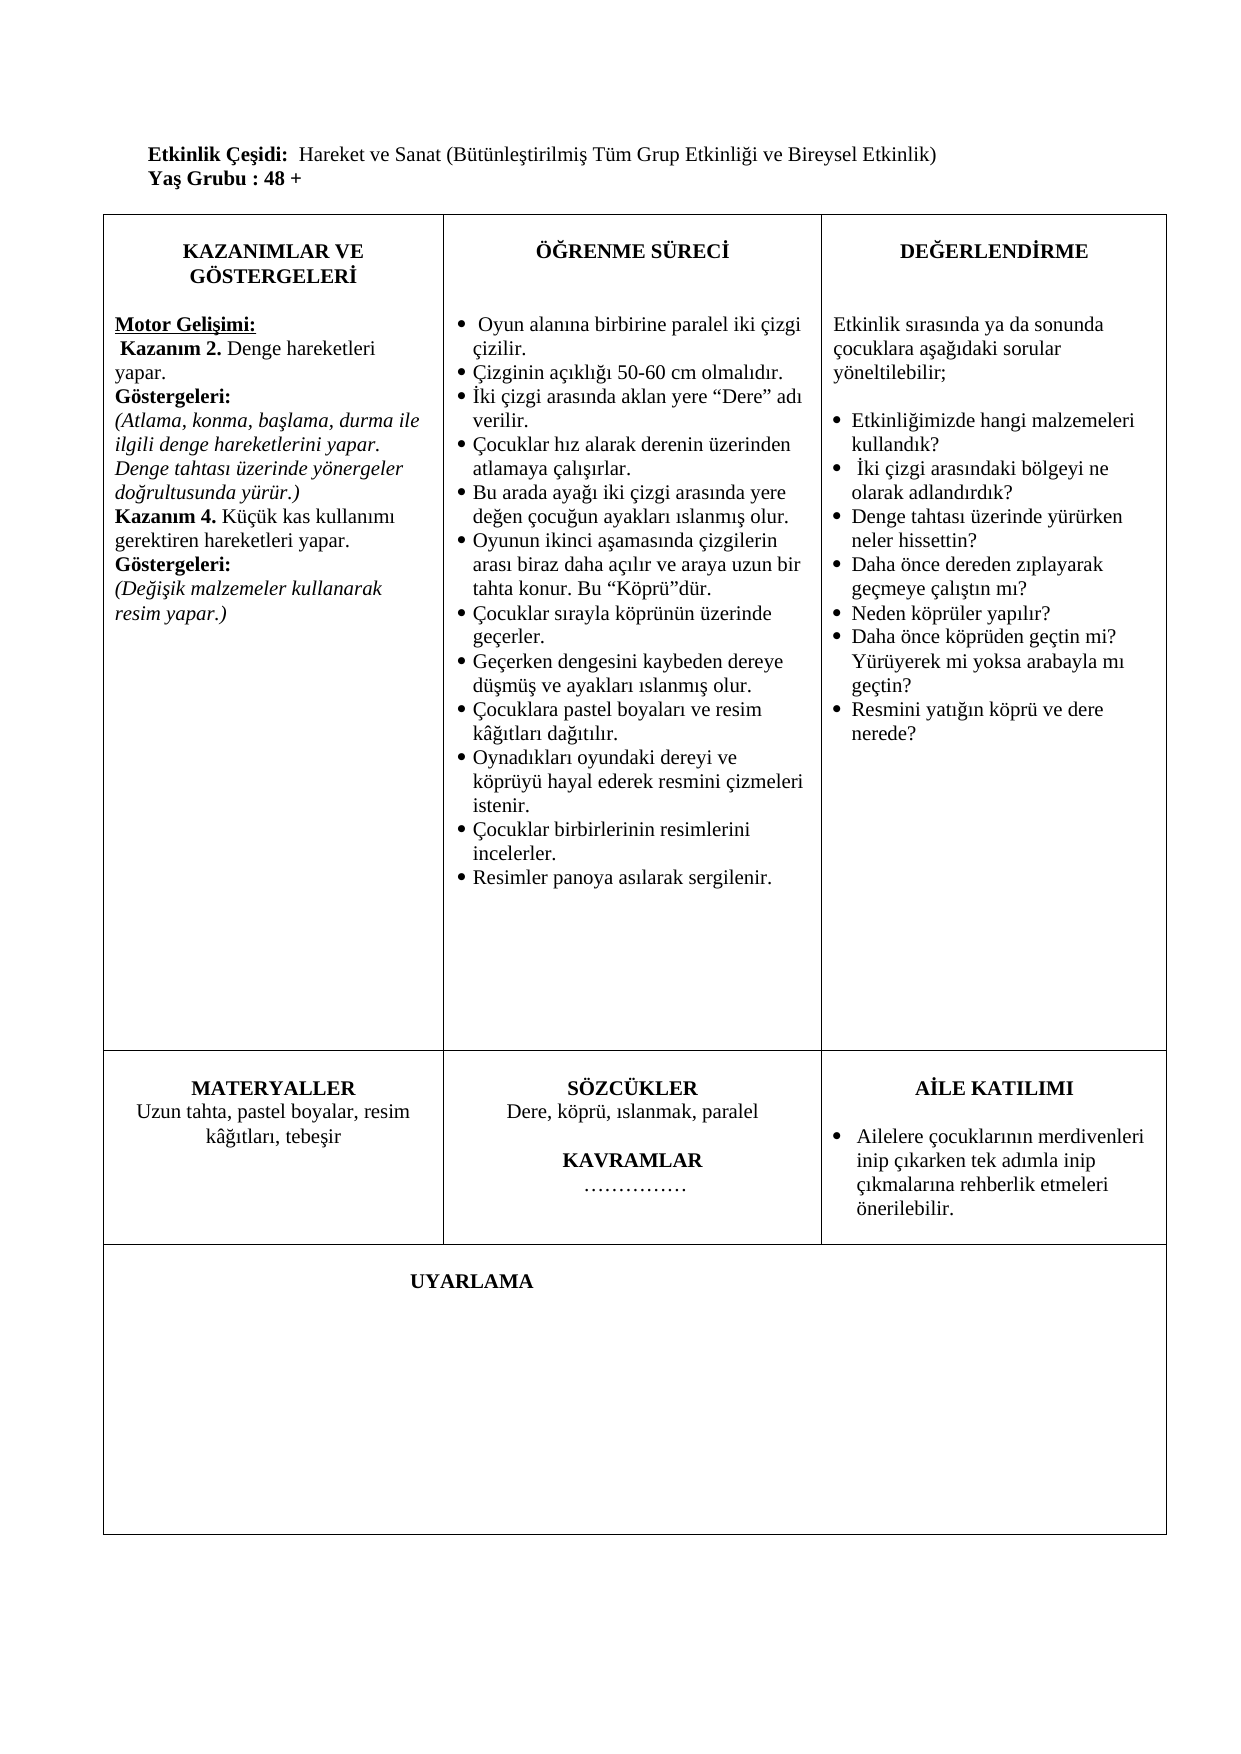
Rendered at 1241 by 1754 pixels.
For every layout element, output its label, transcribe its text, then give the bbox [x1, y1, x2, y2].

table_cell AİLE KATILIMI Ailelere çocuklarının merdivenleri inip çıkarken tek adımla inip çıkmalarına rehberlik etmeleri önerilebilir. [822, 1051, 1166, 1244]
table_cell [822, 1245, 1166, 1534]
text Etkinlik Çeşidi: Hareket ve Sanat (Bütünleştirilmiş Tüm Grup Etkinliği ve Bireysel Etkinlik) [148, 142, 1092, 166]
table_header ÖĞRENME SÜRECİ Oyun alanına birbirine paralel iki çizgi çizilir. Çizginin açıklığı 50-60 cm olmalıdır. İki çizgi arasında aklan yere “Dere” adı verilir. Çocuklar hız alarak derenin üzerinden atlamaya çalışırlar. Bu arada ayağı iki çizgi arasında yere değen çocuğun ayakları ıslanmış olur. Oyunun ikinci aşamasında çizgilerin arası biraz daha açılır ve araya uzun bir tahta konur. Bu “Köprü”dür. Çocuklar sırayla köprünün üzerinde geçerler. Geçerken dengesini kaybeden dereye düşmüş ve ayakları ıslanmış olur. Çocuklara pastel boyaları ve resim kâğıtları dağıtılır. Oynadıkları oyundaki dereyi ve köprüyü hayal ederek resmini çizmeleri istenir. Çocuklar birbirlerinin resimlerini incelerler. Resimler panoya asılarak sergilenir. [444, 215, 821, 1050]
table_header KAZANIMLAR VE GÖSTERGELERİ Motor Gelişimi: Kazanım 2. Denge hareketleri yapar. Göstergeleri: (Atlama, konma, başlama, durma ile ilgili denge hareketlerini yapar. Denge tahtası üzerinde yönergeler doğrultusunda yürür.) Kazanım 4. Küçük kas kullanımı gerektiren hareketleri yapar. Göstergeleri: (Değişik malzemeler kullanarak resim yapar.) [104, 215, 443, 1050]
table_cell MATERYALLER Uzun tahta, pastel boyalar, resim kâğıtları, tebeşir [104, 1051, 443, 1244]
table_header DEĞERLENDİRME Etkinlik sırasında ya da sonunda çocuklara aşağıdaki sorular yöneltilebilir; Etkinliğimizde hangi malzemeleri kullandık? İki çizgi arasındaki bölgeyi ne olarak adlandırdık? Denge tahtası üzerinde yürürken neler hissettin? Daha önce dereden zıplayarak geçmeye çalıştın mı? Neden köprüler yapılır? Daha önce köprüden geçtin mi? Yürüyerek mi yoksa arabayla mı geçtin? Resmini yatığın köprü ve dere nerede? [822, 215, 1166, 1050]
text Yaş Grubu : 48 + [148, 166, 1092, 190]
table_cell UYARLAMA [104, 1245, 822, 1534]
table_cell SÖZCÜKLER Dere, köprü, ıslanmak, paralel KAVRAMLAR …………… [444, 1051, 821, 1244]
